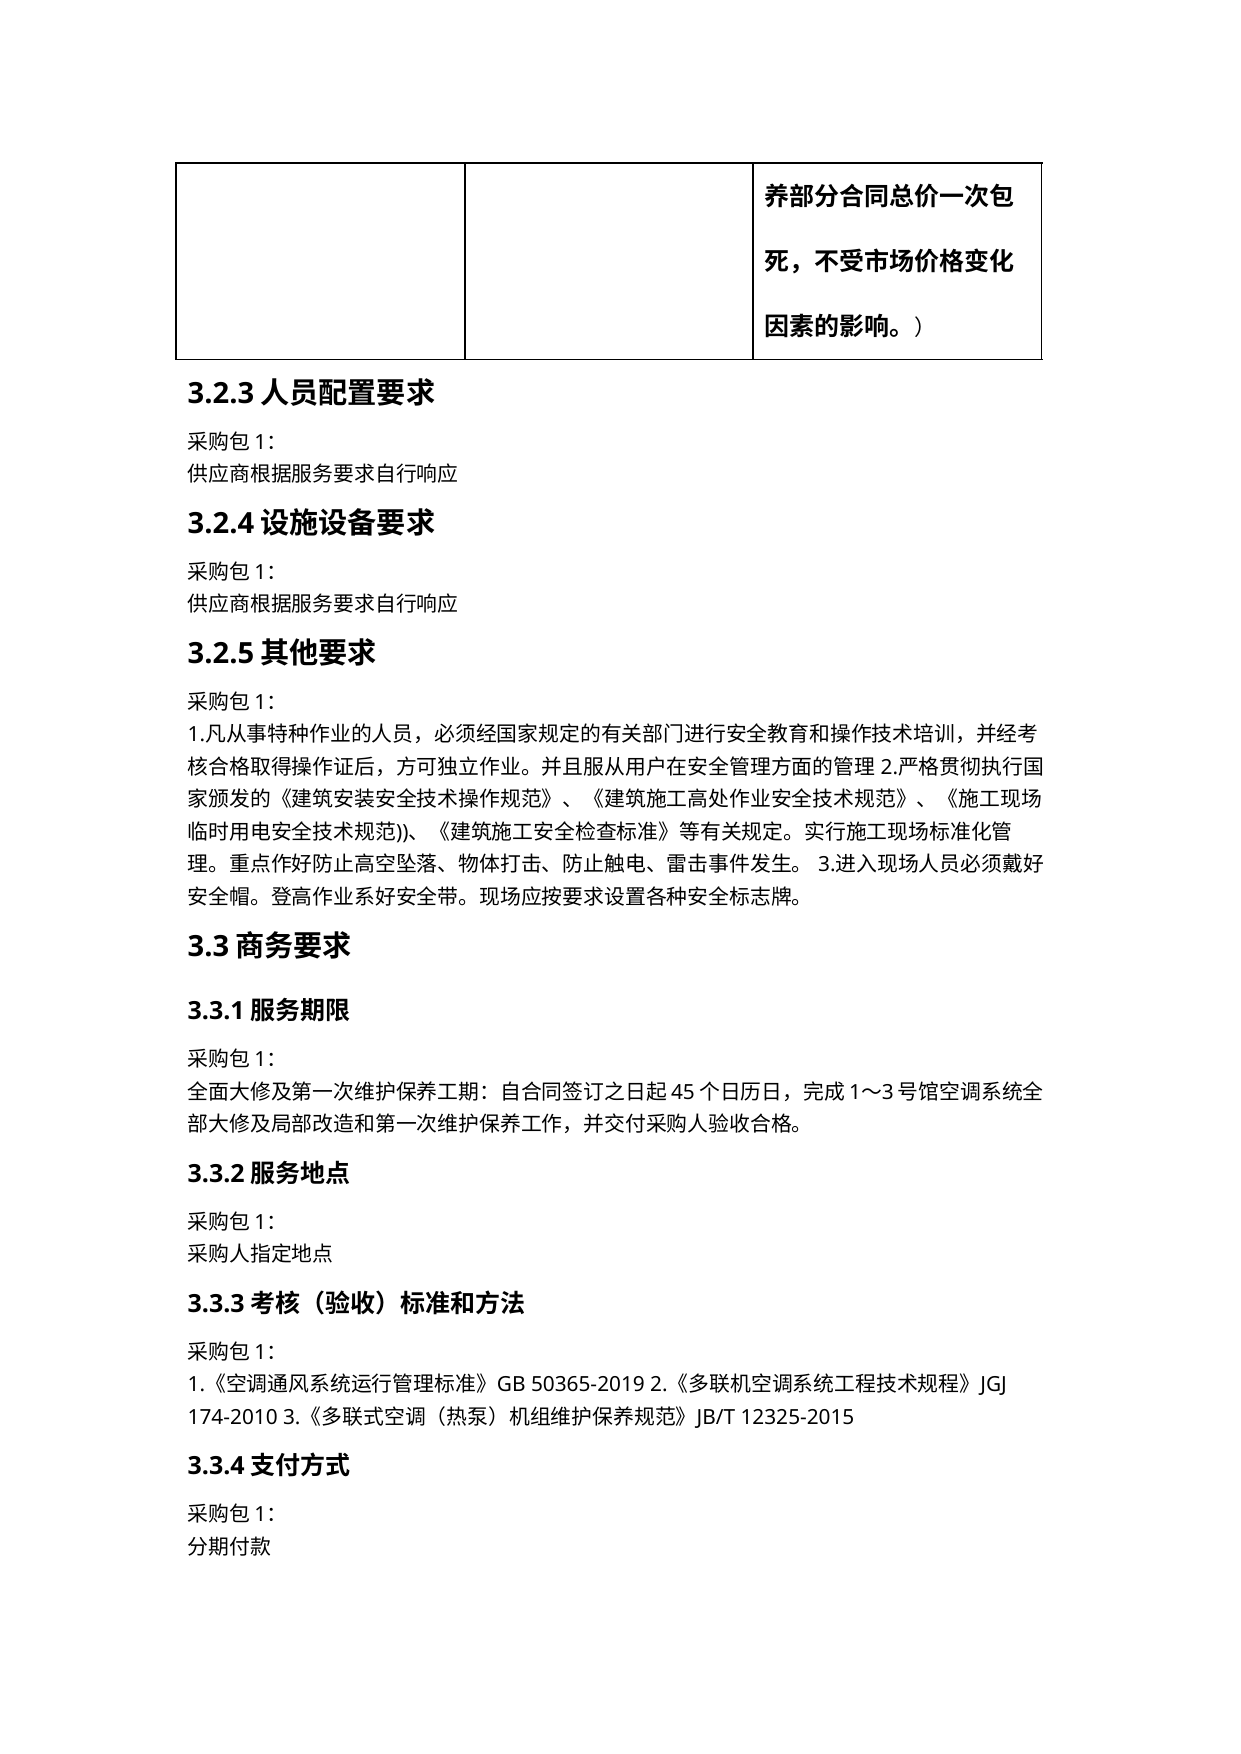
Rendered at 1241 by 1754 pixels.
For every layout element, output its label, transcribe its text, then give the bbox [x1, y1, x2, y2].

text 供应商根据服务要求自行响应 [187, 588, 1053, 620]
text 全面大修及第一次维护保养工期：自合同签订之日起45个日历日，完成1～3号馆空调系统全部大修及局部改造和第一次维护保养工作，并交付采购人验收合格。 [187, 1075, 1053, 1140]
table_cell 1 [177, 164, 464, 358]
text 分期付款 [187, 1530, 1053, 1563]
text 3.3商务要求 [187, 913, 1053, 978]
text 采购包1： [187, 1205, 1053, 1238]
text 采购包1： [187, 555, 1053, 588]
text 3.3.4支付方式 [187, 1433, 1053, 1498]
text 1.凡从事特种作业的人员，必须经国家规定的有关部门进行安全教育和操作技术培训，并经考核合格取得操作证后，方可独立作业。并且服从用户在安全管理方面的管理 2.严格贯彻执行国家颁发的《建筑安装安全技术操作规范》、《建筑施工高处作业安全技术规范》、《施工现场临时用电安全技术规范))、《建筑施工安全检查标准》等有关规定。实行施工现场标准化管理。重点作好防止高空坠落、物体打击、防止触电、雷击事件发生。 3.进入现场人员必须戴好安全帽。登高作业系好安全带。现场应按要求设置各种安全标志牌。 [187, 718, 1053, 913]
table_cell [466, 164, 752, 358]
text 采购包1： [187, 1335, 1053, 1368]
text 3.2.4设施设备要求 [187, 490, 1053, 555]
text 采购包1： [187, 685, 1053, 718]
text 采购包1： [187, 425, 1053, 458]
text 采购包1： [187, 1498, 1053, 1530]
text 3.2.3人员配置要求 [187, 360, 1053, 425]
text 采购人指定地点 [187, 1238, 1053, 1270]
text 3.3.2服务地点 [187, 1140, 1053, 1205]
text 1.《空调通风系统运行管理标准》GB 50365-2019 2.《多联机空调系统工程技术规程》JGJ 174-2010 3.《多联式空调（热泵）机组维护保养规范》JB/T 12325-2015 [187, 1368, 1053, 1433]
text 3.3.3考核（验收）标准和方法 [187, 1270, 1053, 1335]
text 供应商根据服务要求自行响应 [187, 458, 1053, 490]
text 3.2.5其他要求 [187, 620, 1053, 685]
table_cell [754, 164, 1041, 358]
text 采购包1： [187, 1043, 1053, 1075]
text 3.3.1服务期限 [187, 978, 1053, 1043]
